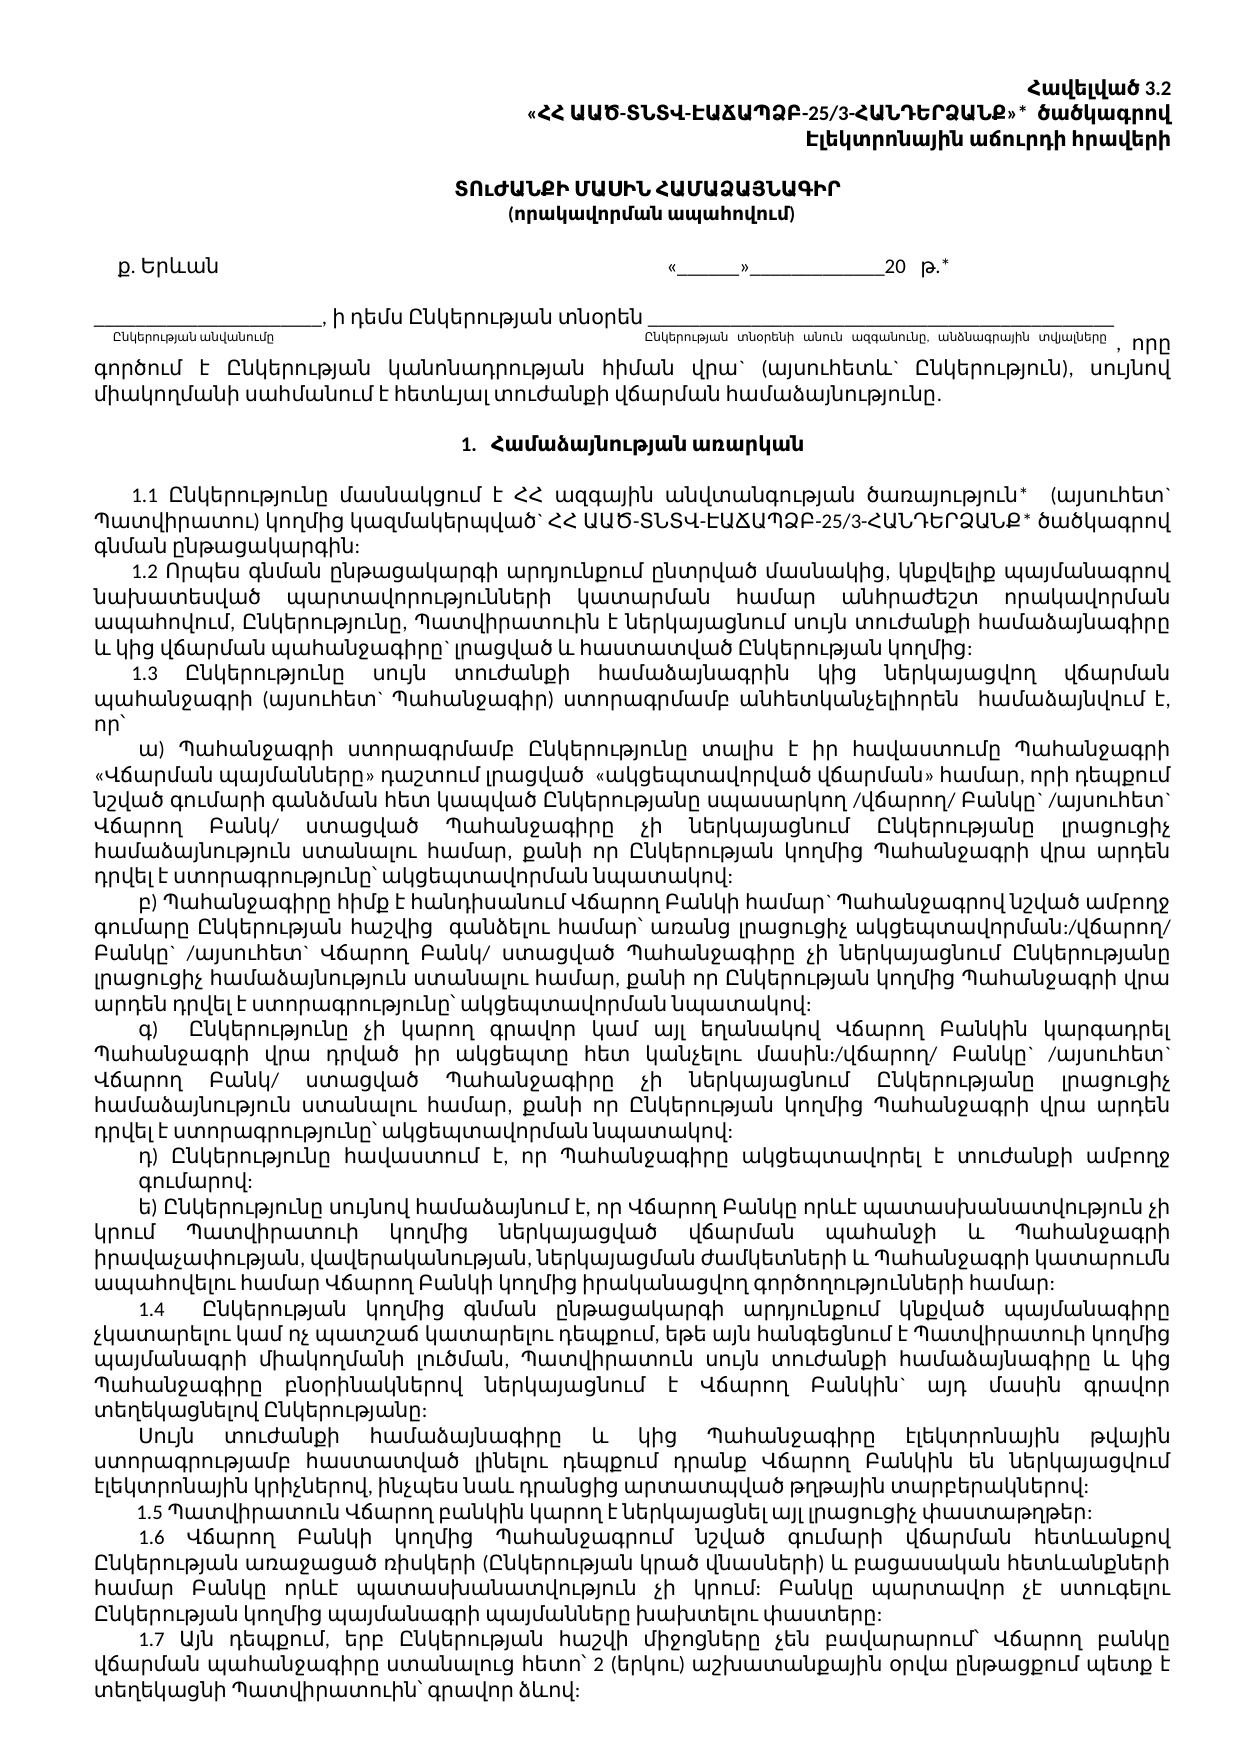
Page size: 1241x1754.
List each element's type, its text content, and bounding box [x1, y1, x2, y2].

text 1.1 Ընկերությունը մասնակցում է ՀՀ ազգային անվտանգության ծառայություն* (այսուհետ` Պատվիրատու) կողմից կազմակերպված` ՀՀ ԱԱԾ-ՏՆՏՎ-ԷԱՃԱՊՁԲ-25/3-ՀԱՆԴԵՐՁԱՆՔ* ծածկագրով գնման ընթացակարգին: [94, 482, 1171, 559]
text (որակավորման ապահովում) [94, 202, 1171, 225]
text դ) Ընկերությունը հավաստում է, որ Պահանջագիրը ակցեպտավորել է տուժանքի ամբողջ գումարով: [138, 1143, 1171, 1194]
text ա) Պահանջագրի ստորագրմամբ Ընկերությունը տալիս է իր հավաստումը Պահանջագրի «Վճարման պայմանները» դաշտում լրացված «ակցեպտավորված վճարման» համար, որի դեպքում նշված գումարի գանձման հետ կապված Ընկերությանը սպասարկող /վճարող/ Բանկը` /այսուհետ` Վճարող Բանկ/ ստացված Պահանջագիրը չի ներկայացնում Ընկերությանը լրացուցիչ համաձայնություն ստանալու համար, քանի որ Ընկերության կողմից Պահանջագրի վրա արդեն դրվել է ստորագրությունը՝ ակցեպտավորման նպատակով: [94, 737, 1171, 889]
text 1.6 Վճարող Բանկի կողմից Պահանջագրում նշված գումարի վճարման հետևանքով Ընկերության առաջացած ռիսկերի (Ընկերության կրած վնասների) և բացասական հետևանքների համար Բանկը որևէ պատասխանատվություն չի կրում: Բանկը պարտավոր չէ ստուգելու Ընկերության կողմից պայմանագրի պայմանները խախտելու փաստերը: [94, 1524, 1171, 1626]
text գ) Ընկերությունը չի կարող գրավոր կամ այլ եղանակով Վճարող Բանկին կարգադրել Պահանջագրի վրա դրված իր ակցեպտը հետ կանչելու մասին:/վճարող/ Բանկը` /այսուհետ` Վճարող Բանկ/ ստացված Պահանջագիրը չի ներկայացնում Ընկերությանը լրացուցիչ համաձայնություն ստանալու համար, քանի որ Ընկերության կողմից Պահանջագրի վրա արդեն դրվել է ստորագրությունը՝ ակցեպտավորման նպատակով: [94, 1016, 1171, 1143]
text Էլեկտրոնային աճուրդի հրավերի [94, 126, 1171, 151]
text Սույն տուժանքի համաձայնագիրը և կից Պահանջագիրը էլեկտրոնային թվային ստորագրությամբ հաստատված լինելու դեպքում դրանք Վճարող Բանկին են ներկայացվում էլեկտրոնային կրիչներով, ինչպես նաև դրանցից արտատպված թղթային տարբերակներով: [94, 1423, 1171, 1499]
text Հավելված 3.2 [94, 75, 1171, 100]
text 1.4 Ընկերության կողմից գնման ընթացակարգի արդյունքում կնքված պայմանագիրը չկատարելու կամ ոչ պատշաճ կատարելու դեպքում, եթե այն հանգեցնում է Պատվիրատուի կողմից պայմանագրի միակողմանի լուծման, Պատվիրատուն սույն տուժանքի համաձայնագիրը և կից Պահանջագիրը բնօրինակներով ներկայացնում է Վճարող Բանկին` այդ մասին գրավոր տեղեկացնելով Ընկերությանը: [94, 1296, 1171, 1423]
text 1. Համաձայնության առարկան [94, 432, 1171, 457]
text 1.5 Պատվիրատուն Վճարող բանկին կարող է ներկայացնել այլ լրացուցիչ փաստաթղթեր: [94, 1499, 1171, 1524]
text ______________________, ի դեմս Ընկերության տնօրեն _____________________________________________ [94, 304, 1171, 330]
text 1.2 Որպես գնման ընթացակարգի արդյունքում ընտրված մասնակից, կնքվելիք պայմանագրով նախատեսված պարտավորությունների կատարման համար անհրաժեշտ որակավորման ապահովում, Ընկերությունը, Պատվիրատուին է ներկայացնում սույն տուժանքի համաձայնագիրը և կից վճարման պահանջագիրը` լրացված և հաստատված Ընկերության կողմից: [94, 559, 1171, 660]
text ՏՈւԺԱՆՔԻ ՄԱՍԻՆ ՀԱՄԱՁԱՅՆԱԳԻՐ [94, 177, 1171, 202]
text բ) Պահանջագիրը հիմք է հանդիսանում Վճարող Բանկի համար` Պահանջագրով նշված ամբողջ գումարը Ընկերության հաշվից գանձելու համար՝ առանց լրացուցիչ ակցեպտավորման:/վճարող/ Բանկը` /այսուհետ` Վճարող Բանկ/ ստացված Պահանջագիրը չի ներկայացնում Ընկերությանը լրացուցիչ համաձայնություն ստանալու համար, քանի որ Ընկերության կողմից Պահանջագրի վրա արդեն դրվել է ստորագրությունը՝ ակցեպտավորման նպատակով: [94, 889, 1171, 1016]
text 1.3 Ընկերությունը սույն տուժանքի համաձայնագրին կից ներկայացվող վճարման պահանջագրի (այսուհետ` Պահանջագիր) ստորագրմամբ անհետկանչելիորեն համաձայնվում է, որ՝ [94, 660, 1171, 737]
text Ընկերության անվանումը Ընկերության տնօրենի անուն ազգանունը, անձնագրային տվյալները , որը գործում է Ընկերության կանոնադրության հիման վրա` (այսուհետև` Ընկերություն), սույնով միակողմանի սահմանում է հետևյալ տուժանքի վճարման համաձայնությունը. [94, 330, 1171, 406]
text ք. Երևան «______»_____________20 թ.* [94, 254, 1171, 279]
text «ՀՀ ԱԱԾ-ՏՆՏՎ-ԷԱՃԱՊՁԲ-25/3-ՀԱՆԴԵՐՁԱՆՔ»* ծածկագրով [94, 100, 1171, 126]
text ե) Ընկերությունը սույնով համաձայնում է, որ Վճարող Բանկը որևէ պատասխանատվություն չի կրում Պատվիրատուի կողմից ներկայացված վճարման պահանջի և Պահանջագրի իրավաչափության, վավերականության, ներկայացման ժամկետների և Պահանջագրի կատարումն ապահովելու համար Վճարող Բանկի կողմից իրականացվող գործողությունների համար: [94, 1194, 1171, 1296]
text 1.7 Այն դեպքում, երբ Ընկերության հաշվի միջոցները չեն բավարարում՝ Վճարող բանկը վճարման պահանջագիրը ստանալուց հետո՝ 2 (երկու) աշխատանքային օրվա ընթացքում պետք է տեղեկացնի Պատվիրատուին՝ գրավոր ձևով: [94, 1626, 1171, 1702]
